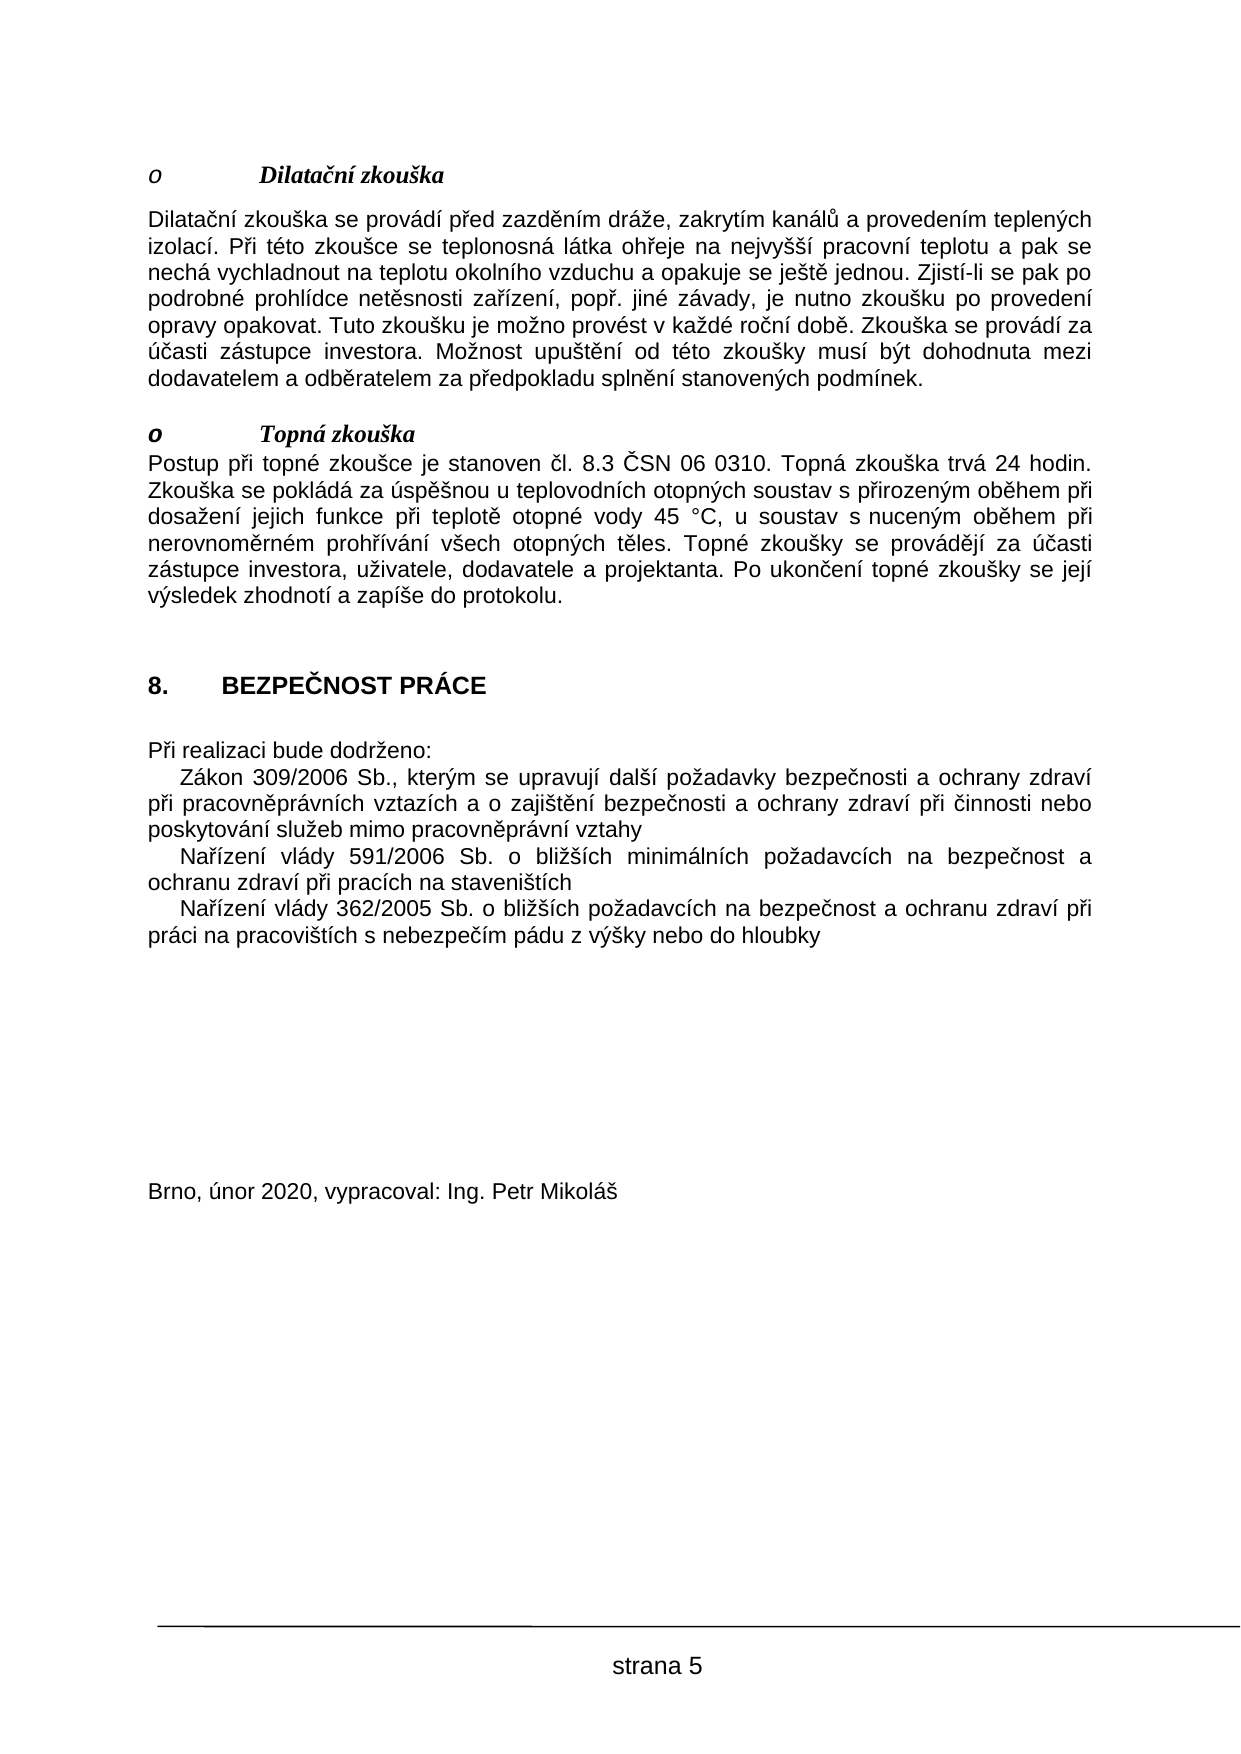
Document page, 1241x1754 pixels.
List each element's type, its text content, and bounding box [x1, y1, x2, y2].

list Topná zkouška [148, 419, 1093, 450]
subtitle Bezpečnost práce [148, 671, 1093, 700]
list Dilatační zkouška [148, 160, 1093, 191]
text Dilatační zkouška se provádí před zazděním dráže, zakrytím kanálů a provedením teplených izolací. Při této zkoušce se teplonosná látka ohřeje na nejvyšší pracovní teplotu a pak se nechá vychladnout na teplotu okolního vzduchu a opakuje se ještě jednou. Zjistí-li se pak po podrobné prohlídce netěsnosti zařízení, popř. jiné závady, je nutno zkoušku po provedení opravy opakovat. Tuto zkoušku je možno provést v každé roční době. Zkouška se provádí za účasti zástupce investora. Možnost upuštění od této zkoušky musí být dohodnuta mezi dodavatelem a odběratelem za předpokladu splnění stanovených podmínek. [148, 206, 1093, 391]
text Nařízení vlády 362/2005 Sb. o bližších požadavcích na bezpečnost a ochranu zdraví při práci na pracovištích s nebezpečím pádu z výšky nebo do hloubky [148, 895, 1093, 948]
text Nařízení vlády 591/2006 Sb. o bližších minimálních požadavcích na bezpečnost a ochranu zdraví při pracích na staveništích [148, 843, 1093, 895]
text Brno, únor 2020, vypracoval: Ing. Petr Mikoláš [148, 1178, 1093, 1204]
text Postup při topné zkoušce je stanoven čl. 8.3 ČSN 06 0310. Topná zkouška trvá 24 hodin. Zkouška se pokládá za úspěšnou u teplovodních otopných soustav s přirozeným oběhem při dosažení jejich funkce při teplotě otopné vody , u soustav s nuceným oběhem při nerovnoměrném prohřívání všech otopných těles. Topné zkoušky se provádějí za účasti zástupce investora, uživatele, dodavatele a projektanta. Po ukončení topné zkoušky se její výsledek zhodnotí a zapíše do protokolu. [148, 450, 1093, 608]
text Zákon 309/2006 Sb., kterým se upravují další požadavky bezpečnosti a ochrany zdraví při pracovněprávních vztazích a o zajištění bezpečnosti a ochrany zdraví při činnosti nebo poskytování služeb mimo pracovněprávní vztahy [148, 764, 1093, 843]
text Při realizaci bude dodrženo: [148, 737, 1093, 764]
